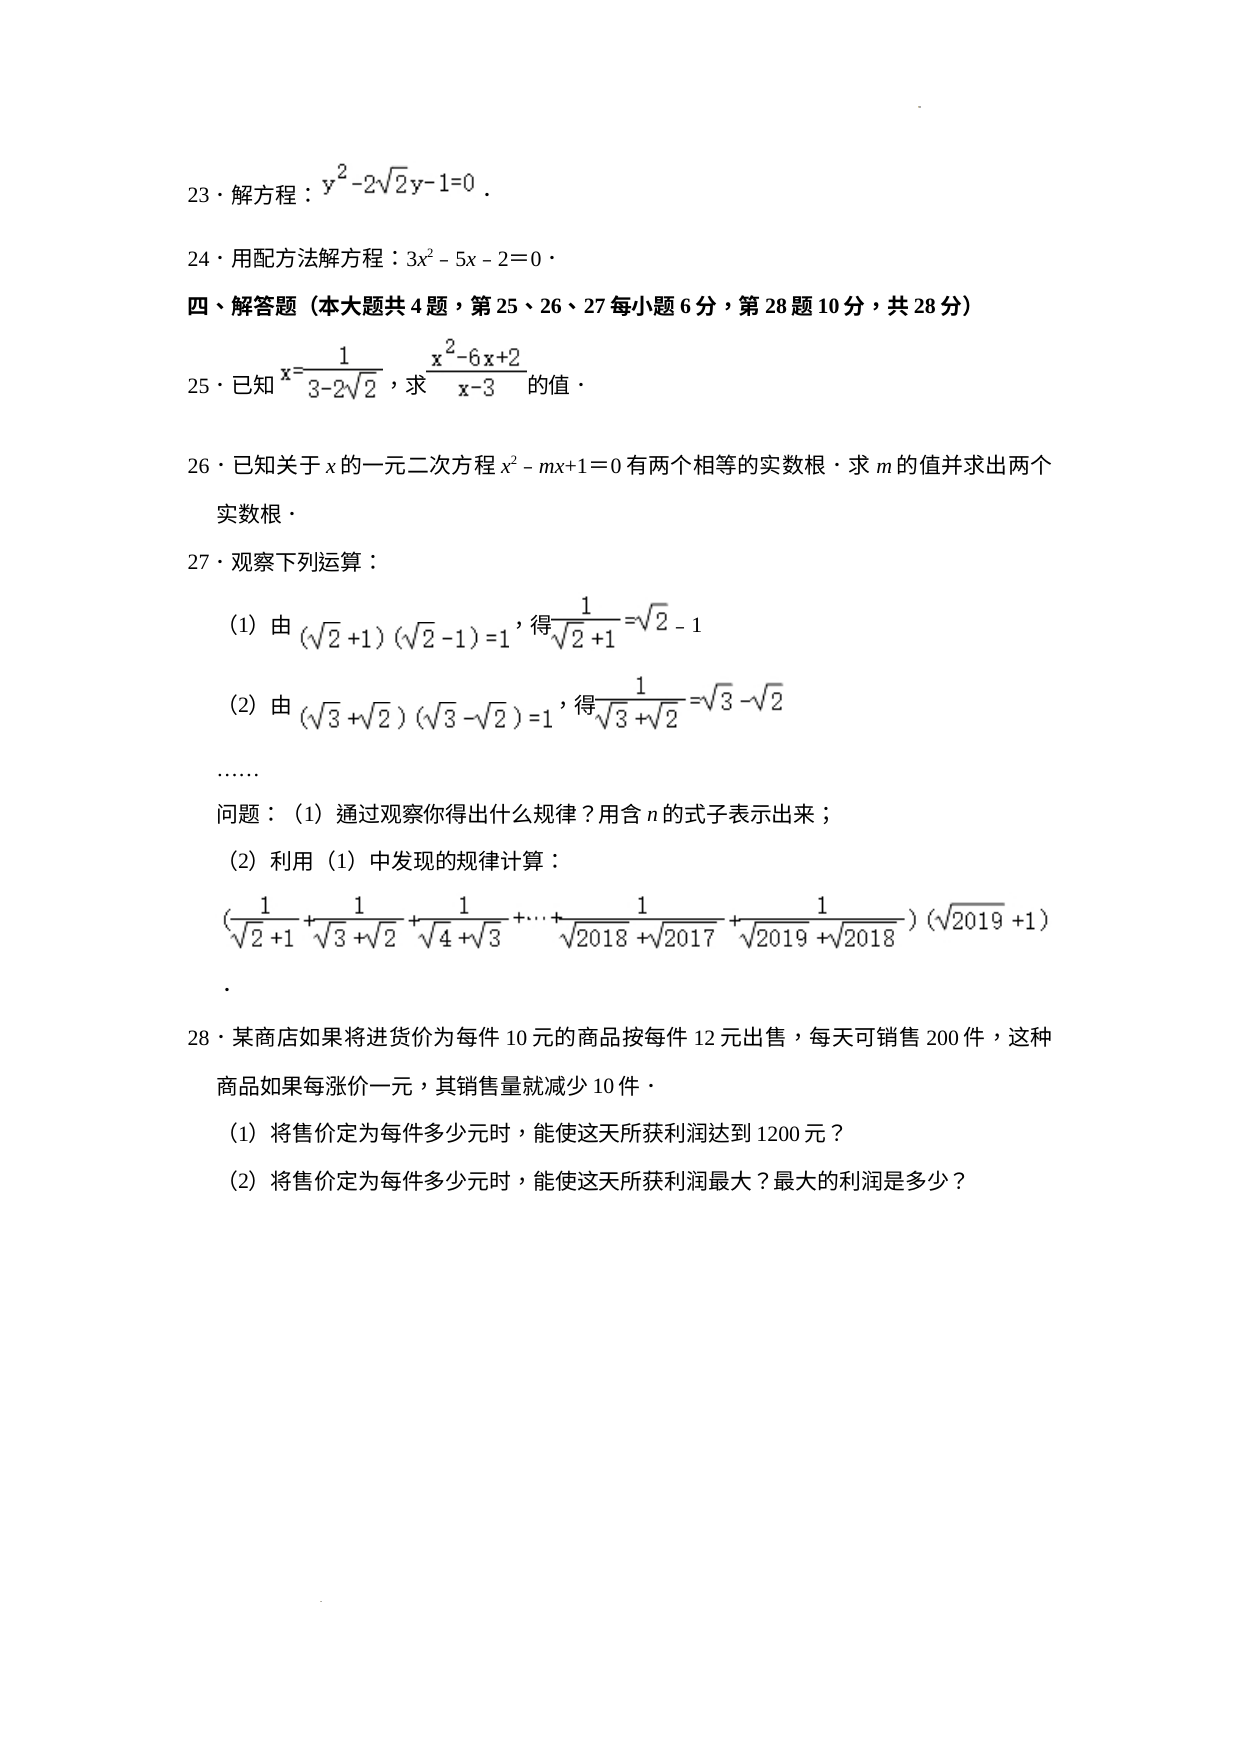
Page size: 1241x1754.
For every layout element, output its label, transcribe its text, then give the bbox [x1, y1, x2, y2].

text 25．已知，求的值． [187, 337, 1053, 434]
picture [292, 702, 552, 731]
picture [275, 342, 383, 401]
text （1）由，得﹣1 [216, 593, 1053, 658]
text 问题：（1）通过观察你得出什么规律？用含n的式子表示出来； [216, 797, 1053, 830]
text 四、解答题（本大题共4题，第25、26、27每小题6分，第28题10分，共28分） [187, 289, 1053, 322]
picture [426, 336, 527, 401]
text 23．解方程：． [187, 162, 1053, 227]
text …… [216, 752, 1053, 785]
picture [595, 672, 785, 731]
text 24．用配方法解方程：3x2﹣5x﹣2＝0． [187, 242, 1053, 274]
picture [318, 161, 477, 198]
text （1）将售价定为每件多少元时，能使这天所获利润达到1200元？ [216, 1117, 1053, 1149]
text （2）将售价定为每件多少元时，能使这天所获利润最大？最大的利润是多少？ [216, 1164, 1053, 1197]
text 28．某商店如果将进货价为每件10元的商品按每件12元出售，每天可销售200件，这种商品如果每涨价一元，其销售量就减少10件． [187, 1021, 1053, 1102]
picture [215, 892, 1052, 950]
text 27．观察下列运算： [187, 545, 1053, 578]
picture [551, 592, 670, 651]
text （2）利用（1）中发现的规律计算： [216, 845, 1053, 877]
picture [292, 622, 509, 651]
text 26．已知关于x的一元二次方程x2﹣mx+1＝0有两个相等的实数根．求m的值并求出两个实数根． [187, 449, 1053, 530]
